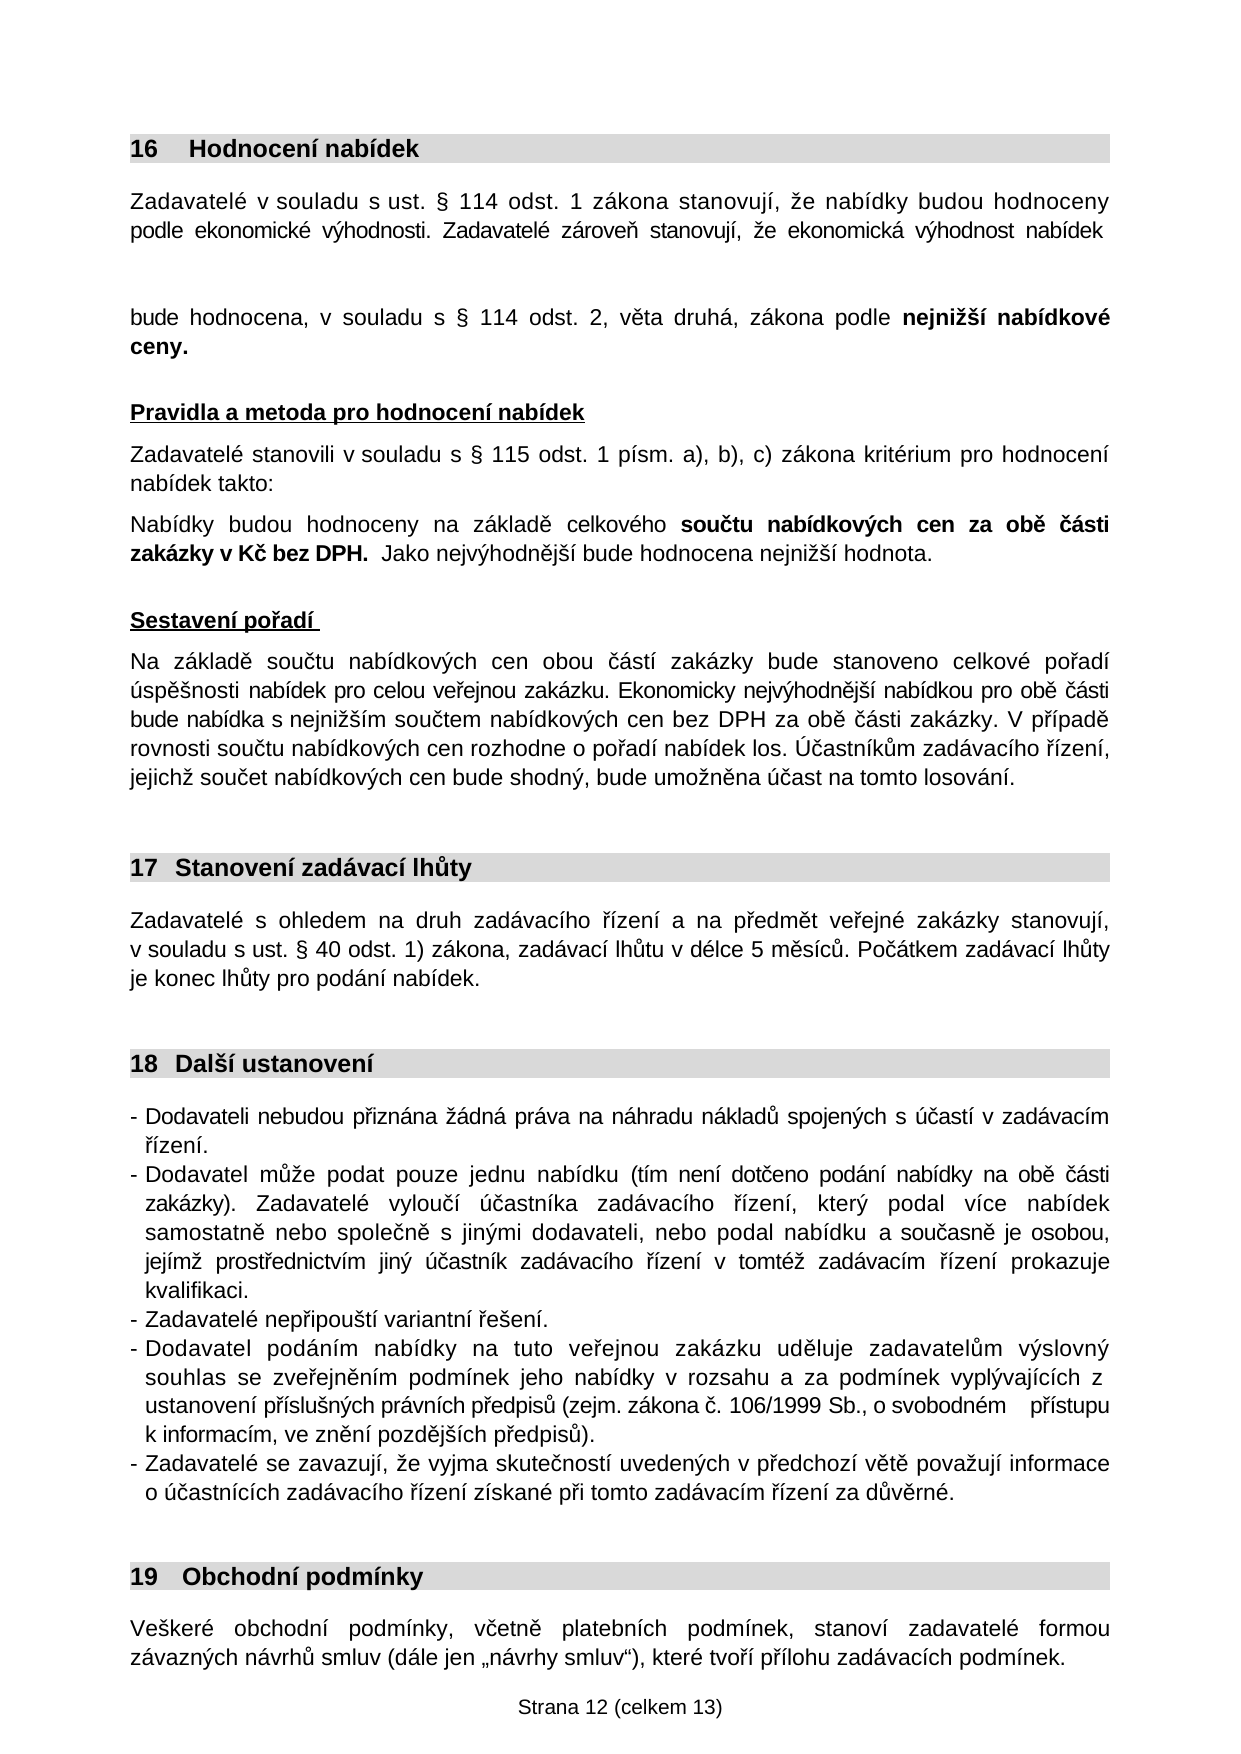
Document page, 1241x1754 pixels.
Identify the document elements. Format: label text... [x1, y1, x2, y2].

list Zadavatelé nepřipouští variantní řešení. [130, 1306, 1110, 1332]
subtitle Stanovení zadávací lhůty [130, 853, 1110, 882]
text Zadavatelé s ohledem na druh zadávacího řízení a na předmět veřejné zakázky stanovují, v souladu s ust. § 40 odst. 1) zákona, zadávací lhůtu v délce 5 měsíců. Počátkem zadávací lhůty je konec lhůty pro podání nabídek. [130, 907, 1110, 991]
text Na základě součtu nabídkových cen obou částí zakázky bude stanoveno celkové pořadí úspěšnosti nabídek pro celou veřejnou zakázku. Ekonomicky nejvýhodnější nabídkou pro obě části bude nabídka s nejnižším součtem nabídkových cen bez DPH za obě části zakázky. V případě rovnosti součtu nabídkových cen rozhodne o pořadí nabídek los. Účastníkům zadávacího řízení, jejichž součet nabídkových cen bude shodný, bude umožněna účast na tomto losování. [130, 648, 1110, 790]
list Dodavatel může podat pouze jednu nabídku (tím není dotčeno podání nabídky na obě části zakázky). Zadavatelé vyloučí účastníka zadávacího řízení, který podal více nabídek samostatně nebo společně s jinými dodavateli, nebo podal nabídku a současně je osobou, jejímž prostřednictvím jiný účastník zadávacího řízení v tomtéž zadávacím řízení prokazuje kvalifikaci. [130, 1161, 1110, 1303]
text Nabídky budou hodnoceny na základě celkového součtu nabídkových cen za obě části zakázky v Kč bez DPH. Jako nejvýhodnější bude hodnocena nejnižší hodnota. [130, 511, 1110, 566]
subtitle Další ustanovení [130, 1049, 1110, 1078]
subtitle Hodnocení nabídek [130, 134, 1110, 163]
text Veškeré obchodní podmínky, včetně platebních podmínek, stanoví zadavatelé formou závazných návrhů smluv (dále jen „návrhy smluv“), které tvoří přílohu zadávacích podmínek. [130, 1615, 1110, 1671]
list Zadavatelé se zavazují, že vyjma skutečností uvedených v předchozí větě považují informace o účastnících zadávacího řízení získané při tomto zadávacím řízení za důvěrné. [130, 1450, 1110, 1506]
text Pravidla a metoda pro hodnocení nabídek [130, 399, 1110, 426]
list Dodavatel podáním nabídky na tuto veřejnou zakázku uděluje zadavatelům výslovný souhlas se zveřejněním podmínek jeho nabídky v rozsahu a za podmínek vyplývajících z ustanovení příslušných právních předpisů (zejm. zákona č. 106/1999 Sb., o svobodném přístupu k informacím, ve znění pozdějších předpisů). [130, 1334, 1110, 1448]
list Dodavateli nebudou přiznána žádná práva na náhradu nákladů spojených s účastí v zadávacím řízení. [130, 1103, 1110, 1158]
text Zadavatelé stanovili v souladu s § 115 odst. 1 písm. a), b), c) zákona kritérium pro hodnocení nabídek takto: [130, 441, 1110, 496]
text Sestavení pořadí [130, 607, 1110, 633]
text bude hodnocena, v souladu s § 114 odst. 2, věta druhá, zákona podle nejnižší nabídkové ceny. [130, 304, 1110, 359]
subtitle Obchodní podmínky [130, 1562, 1110, 1590]
text Zadavatelé v souladu s ust. § 114 odst. 1 zákona stanovují, že nabídky budou hodnoceny podle ekonomické výhodnosti. Zadavatelé zároveň stanovují, že ekonomická výhodnost nabídek [130, 188, 1110, 243]
